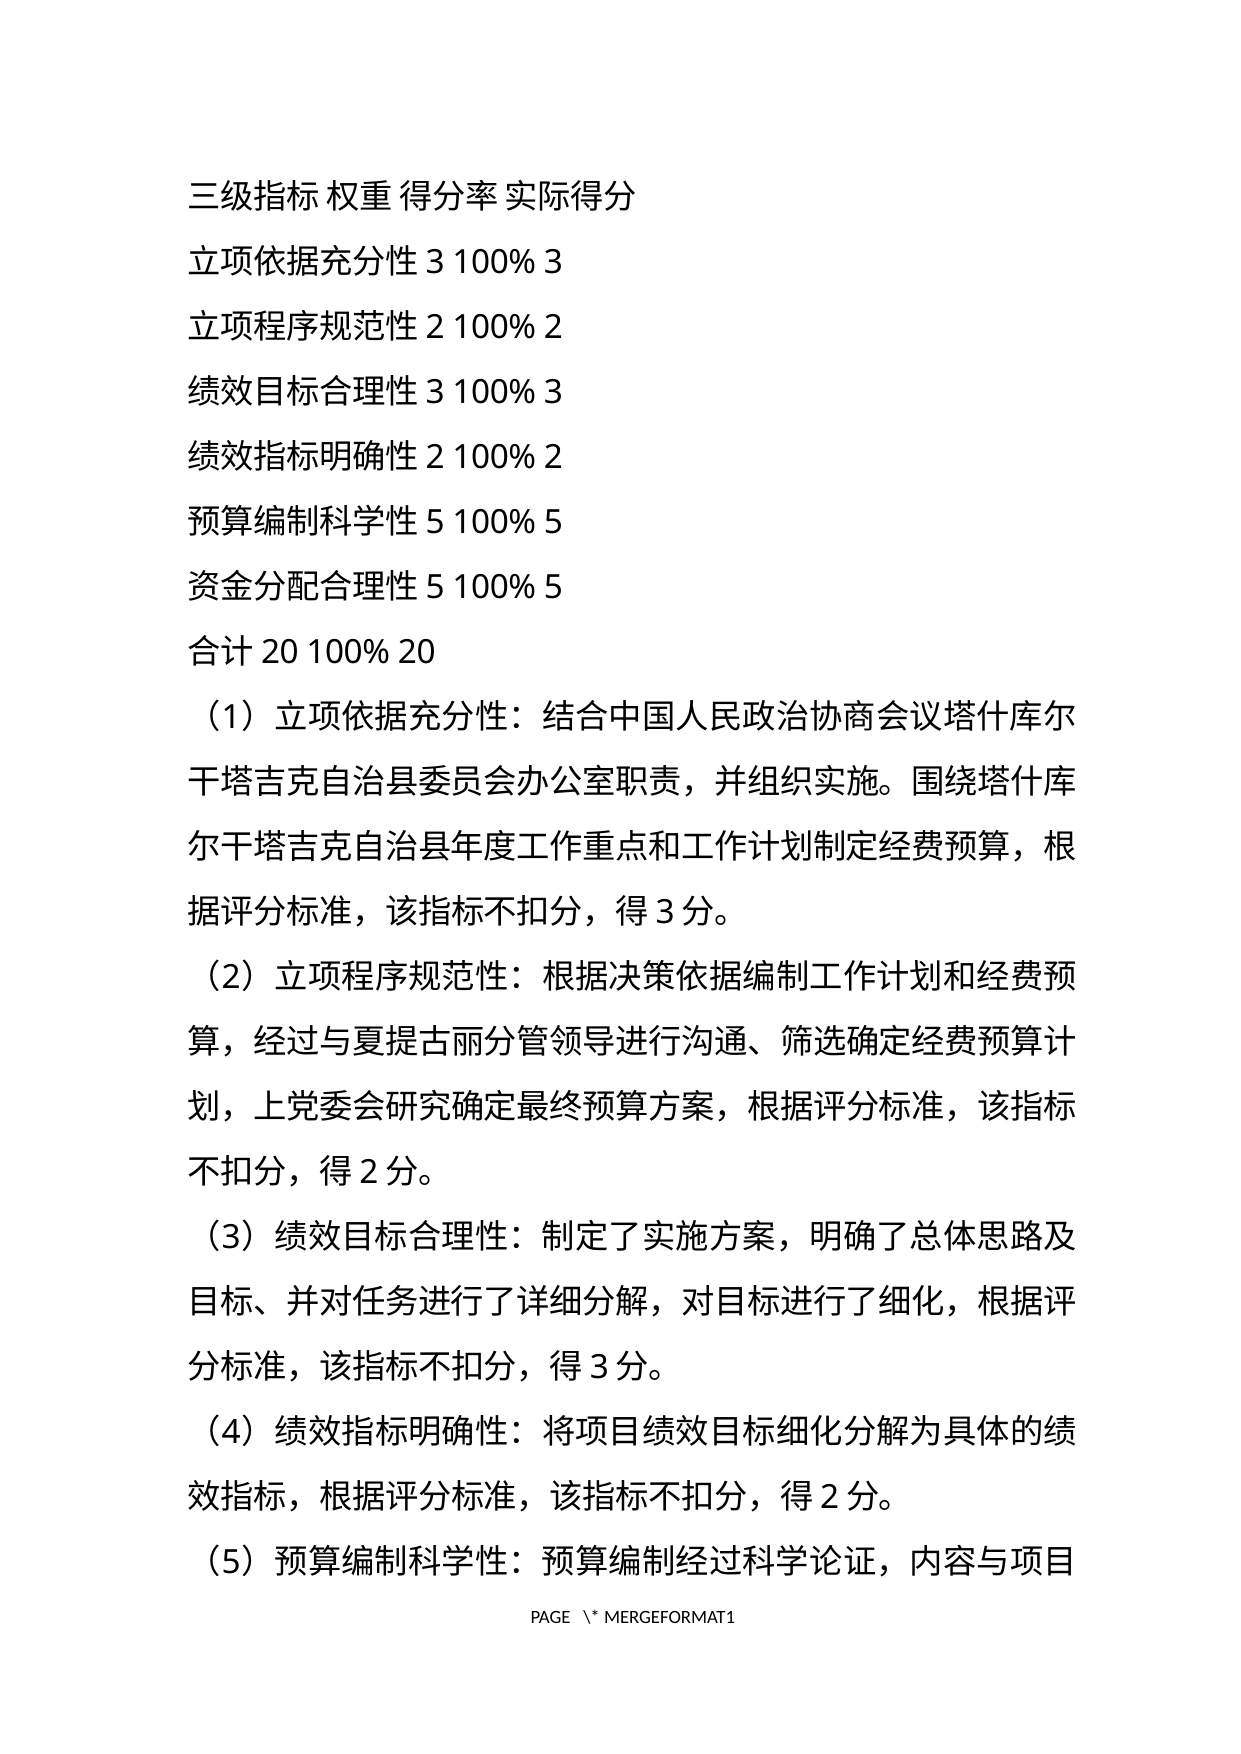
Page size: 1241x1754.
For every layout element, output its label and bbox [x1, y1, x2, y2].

text [187, 162, 1078, 1592]
